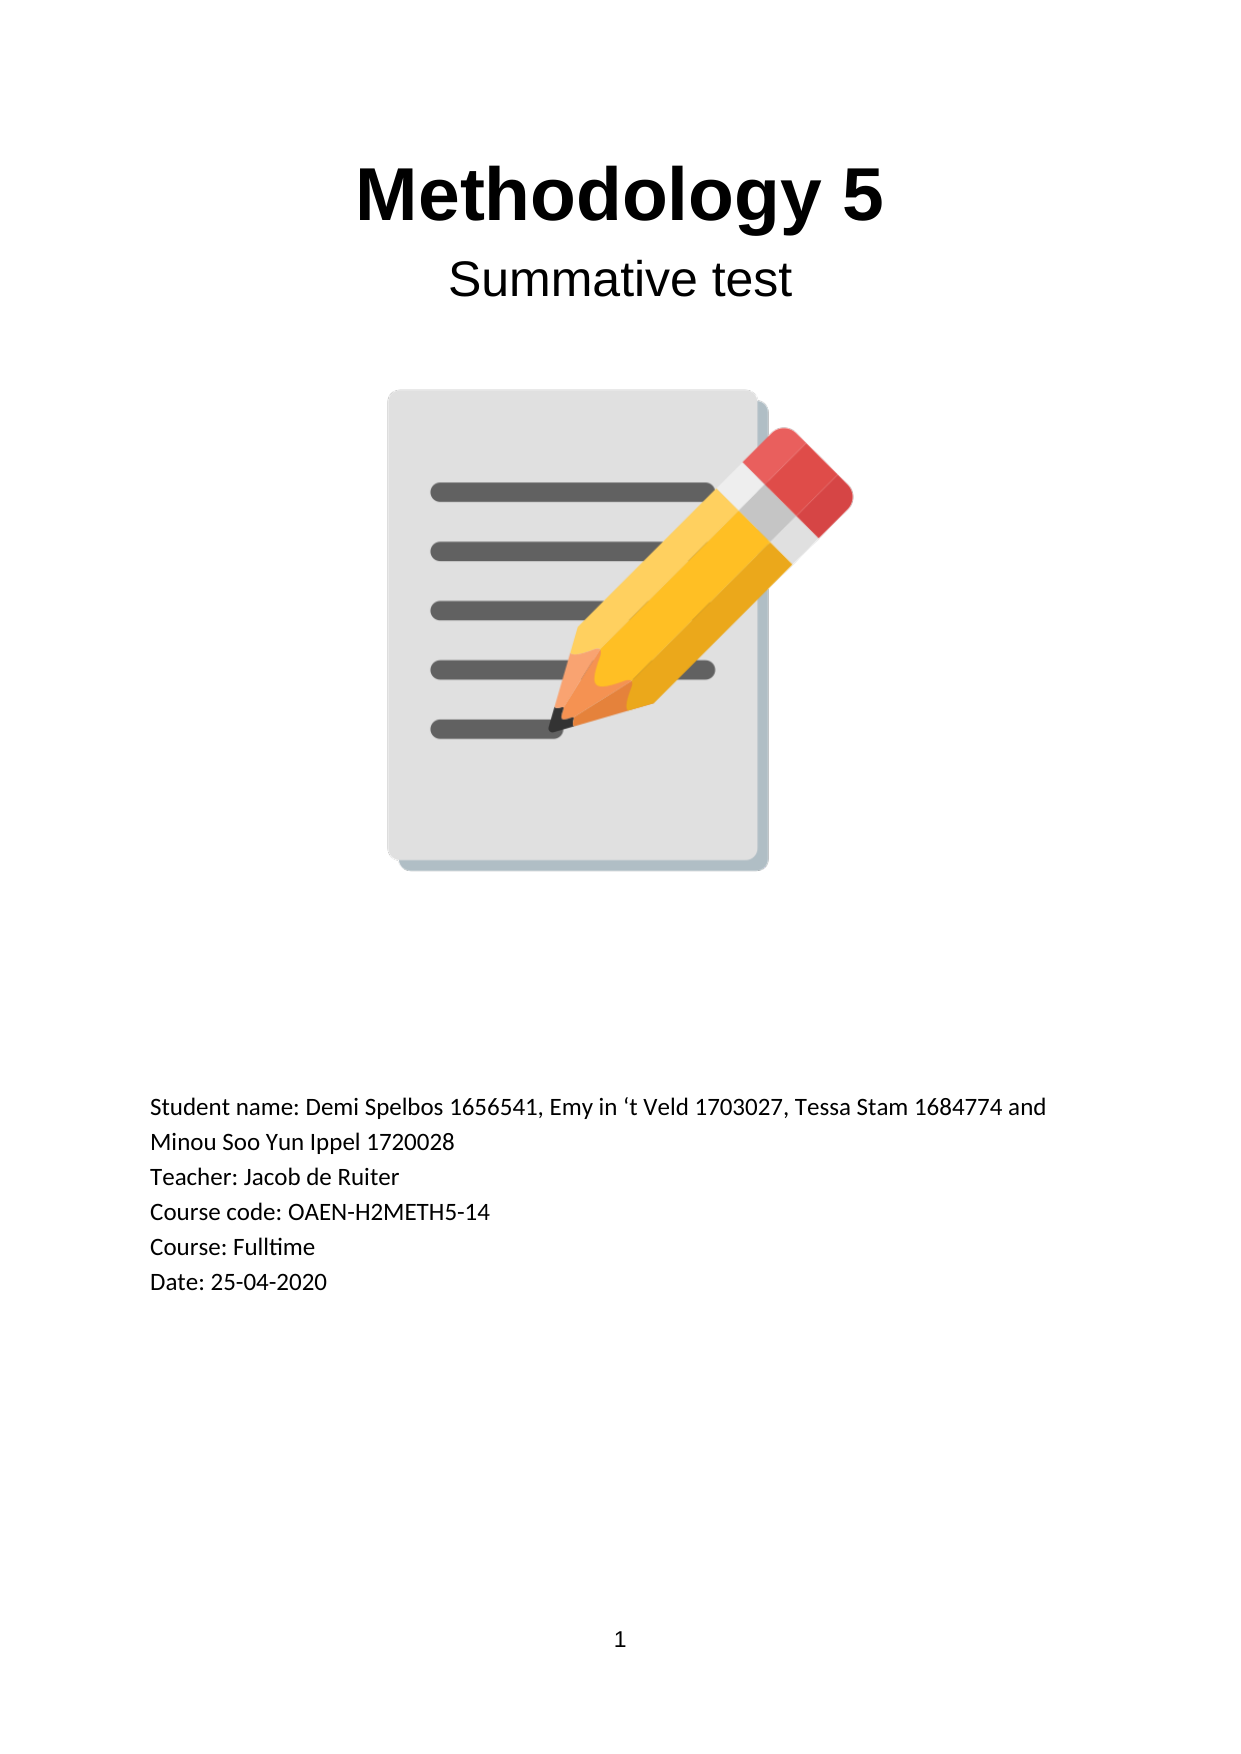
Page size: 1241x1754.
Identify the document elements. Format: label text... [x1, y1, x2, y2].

text Student name: Demi Spelbos 1656541, Emy in ‘t Veld 1703027, Tessa Stam 1684774 and Minou Soo Yun Ippel 1720028 [150, 1091, 1090, 1157]
picture [372, 381, 869, 878]
text Methodology 5 [150, 150, 1090, 236]
text Teacher: Jacob de Ruiter Course code: OAEN-H2METH5-14 Course: Fulltime Date: 25-04-2020 [150, 1161, 1090, 1297]
text Summative test [150, 249, 1090, 307]
